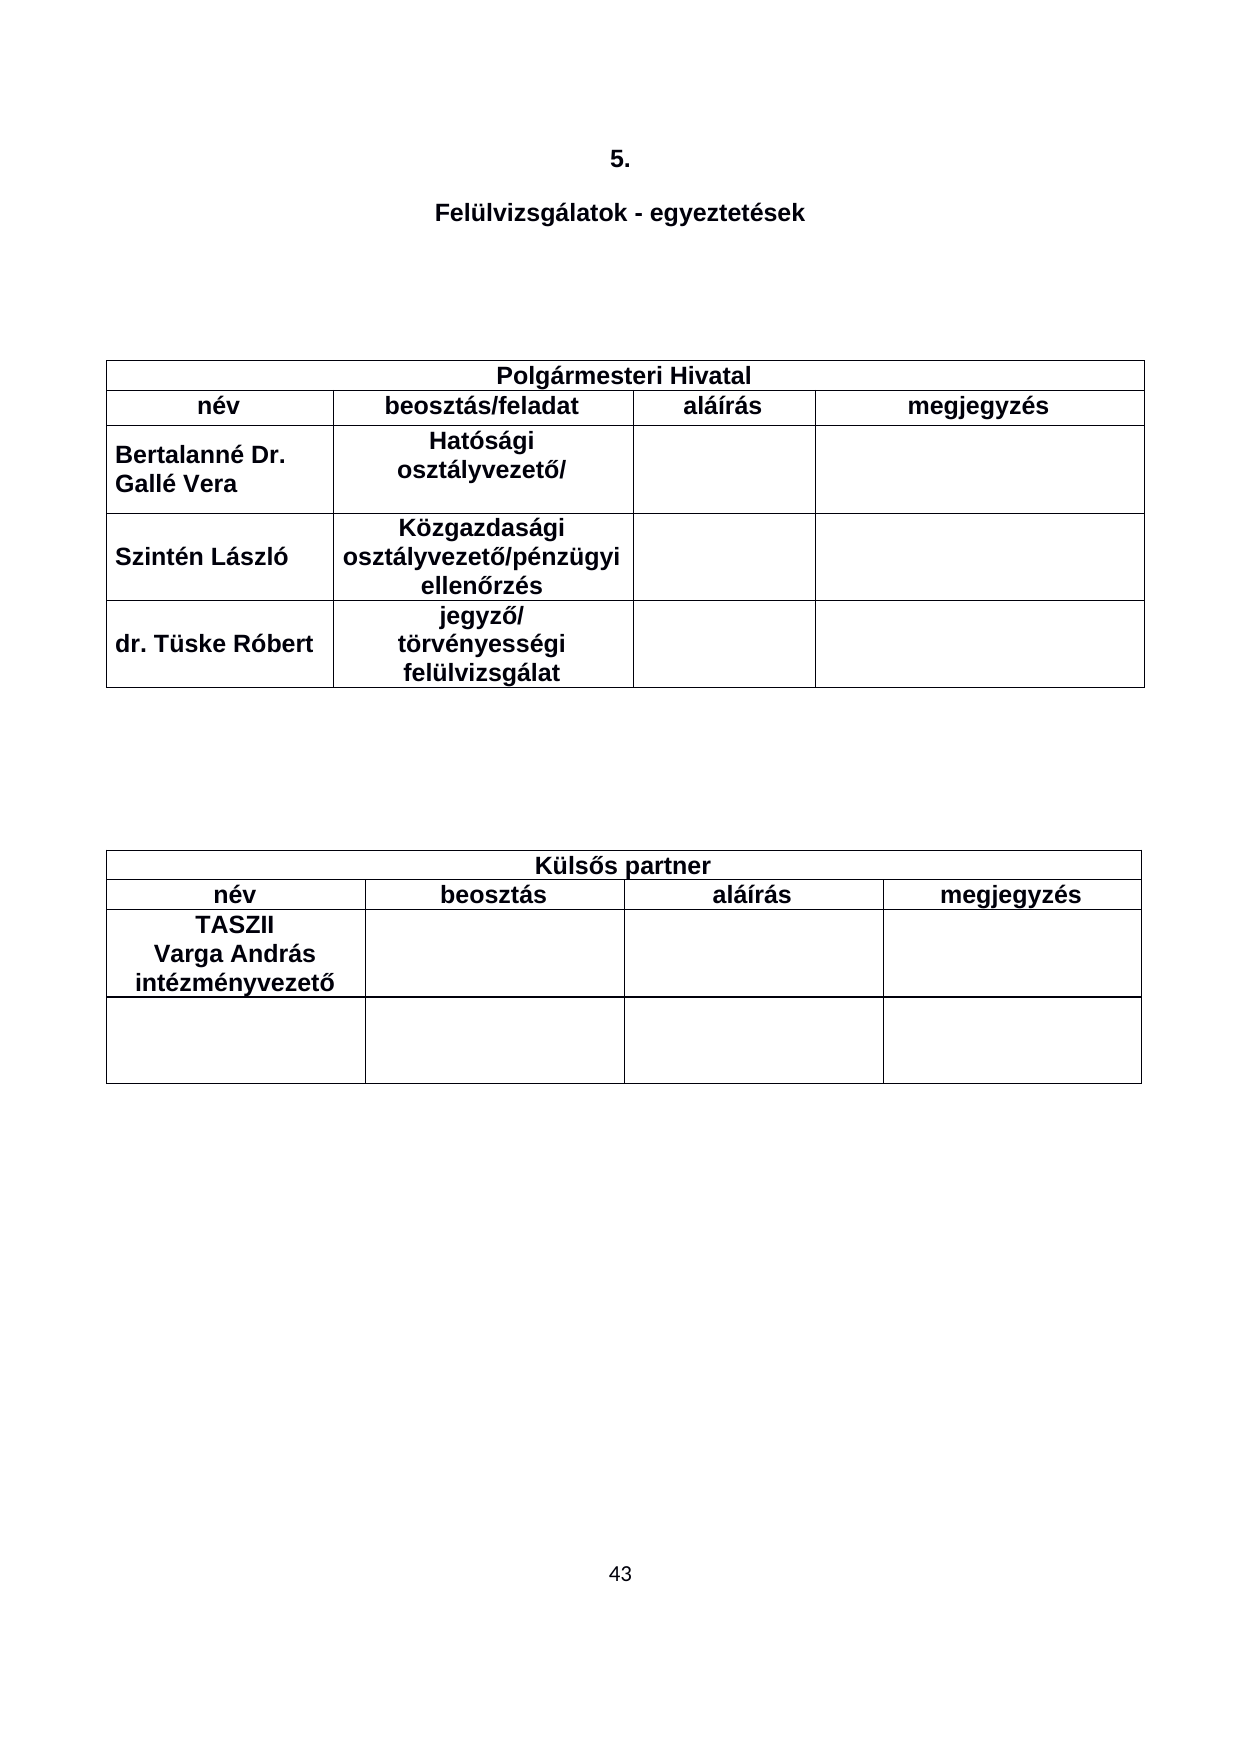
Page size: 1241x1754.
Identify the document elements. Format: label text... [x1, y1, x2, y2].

table_cell jegyző/ törvényességi felülvizsgálat [334, 601, 633, 687]
table_header Külsős partner [107, 851, 1141, 879]
table_cell [884, 910, 1141, 996]
table_cell név [107, 880, 365, 909]
table_cell dr. Tüske Róbert [107, 601, 333, 687]
table_cell [107, 998, 365, 1083]
table_cell [366, 998, 624, 1083]
table_cell megjegyzés [884, 880, 1141, 909]
table_cell [634, 426, 815, 512]
table_cell [625, 998, 883, 1083]
table_cell [816, 426, 1144, 512]
table_cell [634, 601, 815, 687]
table_cell Bertalanné Dr. Gallé Vera [107, 426, 333, 512]
table_cell [816, 601, 1144, 687]
table_cell beosztás [366, 880, 624, 909]
table_cell Szintén László [107, 514, 333, 600]
table_cell Hatósági osztályvezető/ [334, 426, 633, 512]
table_cell Közgazdasági osztályvezető/pénzügyi ellenőrzés [334, 514, 633, 600]
table_cell megjegyzés [816, 391, 1144, 425]
text 5. [118, 144, 1122, 173]
table_cell beosztás/feladat [334, 391, 633, 425]
table_cell [816, 514, 1144, 600]
table_cell [366, 910, 624, 996]
table_header Polgármesteri Hivatal [107, 361, 1144, 390]
table_cell [625, 910, 883, 996]
table_cell [634, 514, 815, 600]
table_cell [884, 998, 1141, 1083]
table_cell aláírás [634, 391, 815, 425]
table_cell aláírás [625, 880, 883, 909]
text Felülvizsgálatok - egyeztetések [118, 198, 1122, 227]
table_cell TASZII Varga András intézményvezető [107, 910, 365, 996]
table_cell név [107, 391, 333, 425]
